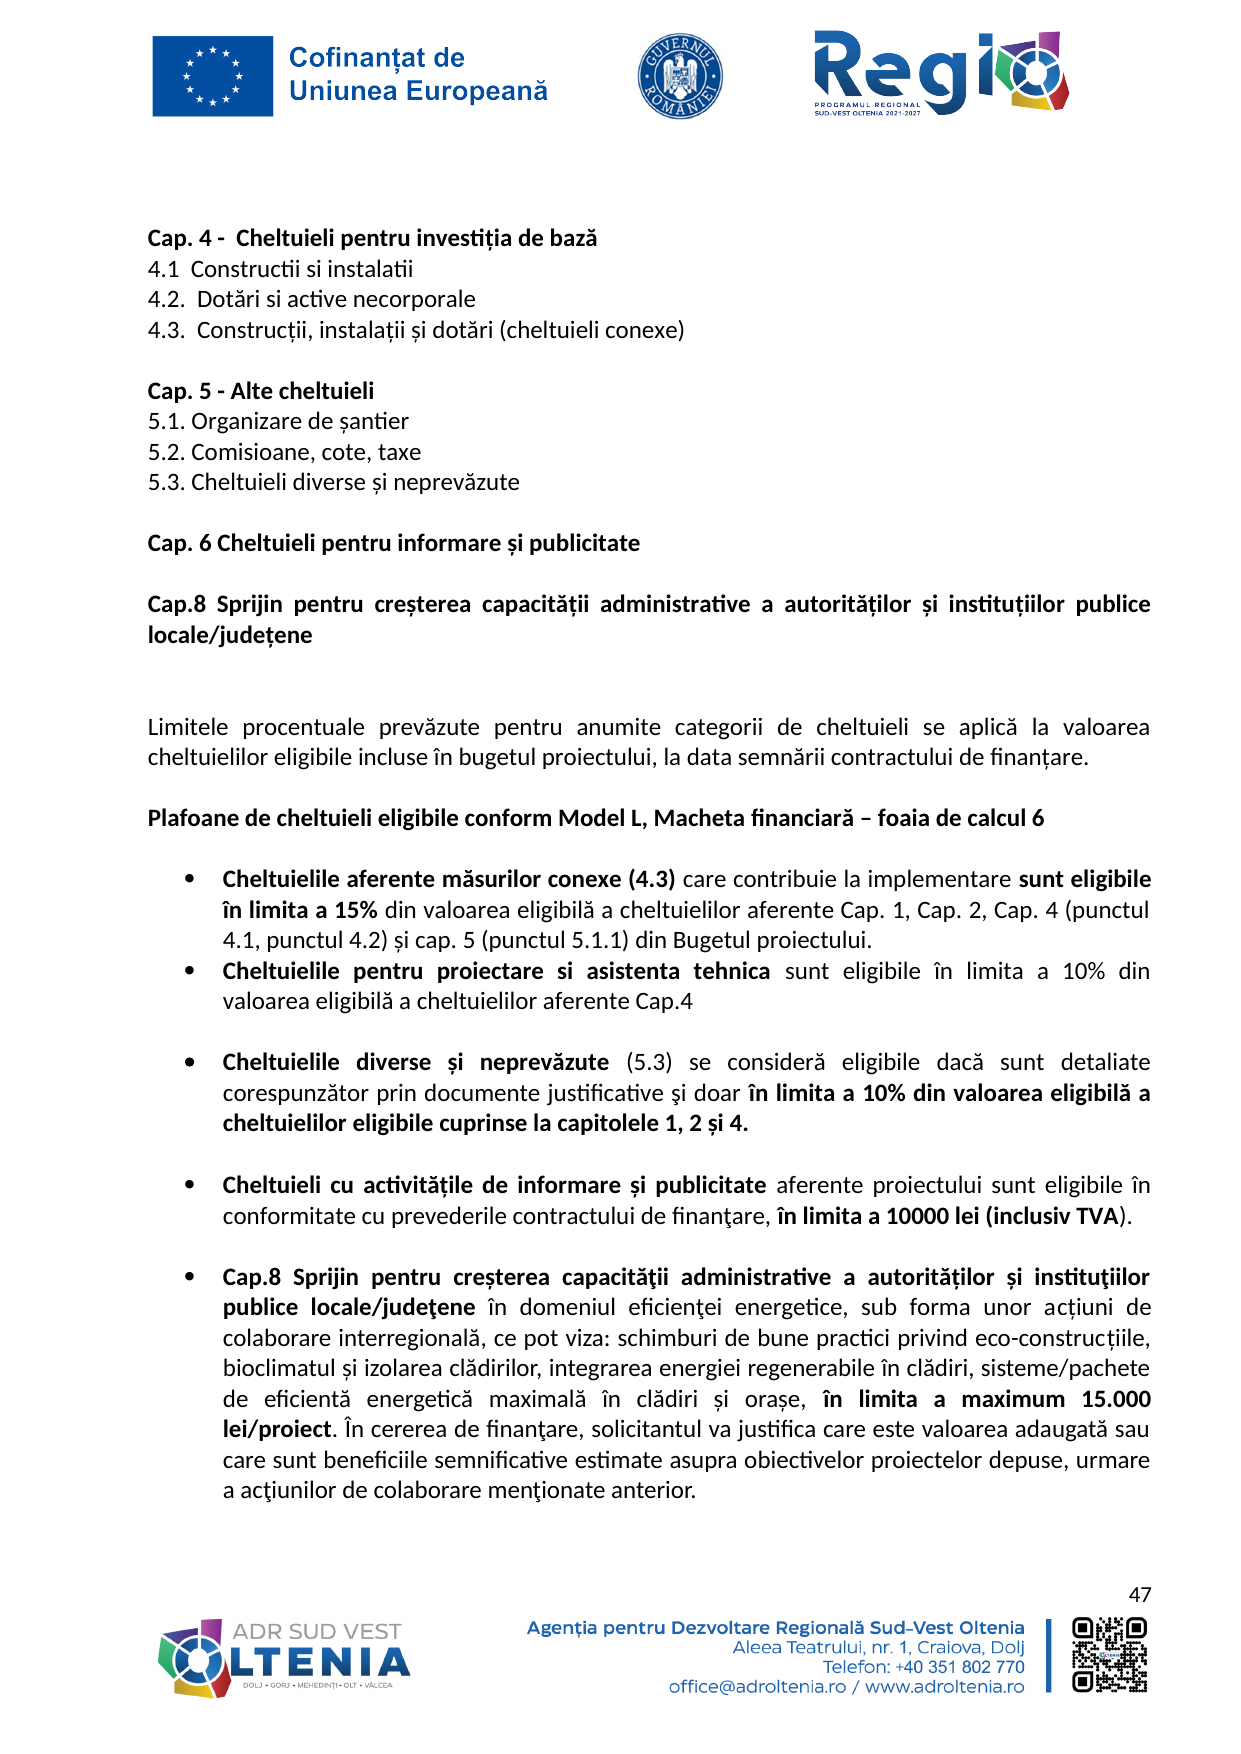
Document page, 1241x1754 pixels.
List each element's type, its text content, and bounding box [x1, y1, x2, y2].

text 4.1 Constructii si instalatii [148, 253, 1152, 283]
list Cheltuielile pentru proiectare si asistenta tehnica sunt eligibile în limita a 10% din valoarea eligibilă a cheltuielilor aferente Cap.4 [185, 955, 1152, 1016]
picture [148, 1608, 1152, 1706]
text Cap. 6 Cheltuieli pentru informare şi publicitate [148, 528, 1152, 558]
picture [147, 31, 550, 120]
text Cap.8 Sprijin pentru creșterea capacităţii administrative a autorităților și instituţiilor publice locale/judeţene [148, 589, 1152, 650]
list Cheltuielile aferente măsurilor conexe (4.3) care contribuie la implementare sunt eligibile în limita a 15% din valoarea eligibilă a cheltuielilor aferente Cap. 1, Cap. 2, Cap. 4 (punctul 4.1, punctul 4.2) și cap. 5 (punctul 5.1.1) din Bugetul proiectului. [185, 863, 1152, 955]
text 4.2. Dotări si active necorporale [148, 283, 1152, 314]
text 5.1. Organizare de şantier [148, 406, 1152, 436]
list Cheltuieli cu activitățile de informare și publicitate aferente proiectului sunt eligibile în conformitate cu prevederile contractului de finanţare, în limita a 10000 lei (inclusiv TVA). [185, 1169, 1152, 1230]
picture [633, 31, 728, 121]
text Cap. 5 - Alte cheltuieli [148, 375, 1152, 406]
list Cap.8 Sprijin pentru creșterea capacităţii administrative a autorităților și instituţiilor publice locale/judeţene în domeniul eficienţei energetice, sub forma unor acțiuni de colaborare interregională, ce pot viza: schimburi de bune practici privind eco-construcțiile, bioclimatul și izolarea clădirilor, integrarea energiei regenerabile în clădiri, sisteme/pachete de eficientă energetică maximală în clădiri și orașe, în limita a maximum 15.000 lei/proiect. În cererea de finanţare, solicitantul va justifica care este valoarea adaugată sau care sunt beneficiile semnificative estimate asupra obiectivelor proiectelor depuse, urmare a acţiunilor de colaborare menţionate anterior. [185, 1261, 1152, 1505]
text 5.2. Comisioane, cote, taxe [148, 436, 1152, 467]
text Plafoane de cheltuieli eligibile conform Model L, Macheta financiară – foaia de calcul 6 [148, 802, 1152, 833]
text 4.3. Construcții, instalații și dotări (cheltuieli conexe) [148, 314, 1152, 344]
picture [812, 29, 1071, 119]
text 5.3. Cheltuieli diverse şi neprevăzute [148, 467, 1152, 497]
text Cap. 4 - Cheltuieli pentru investiţia de bază [148, 222, 1152, 253]
text Limitele procentuale prevăzute pentru anumite categorii de cheltuieli se aplică la valoarea cheltuielilor eligibile incluse în bugetul proiectului, la data semnării contractului de finanţare. [148, 711, 1152, 772]
list Cheltuielile diverse și neprevăzute (5.3) se consideră eligibile dacă sunt detaliate corespunzător prin documente justificative şi doar în limita a 10% din valoarea eligibilă a cheltuielilor eligibile cuprinse la capitolele 1, 2 și 4. [185, 1046, 1152, 1138]
